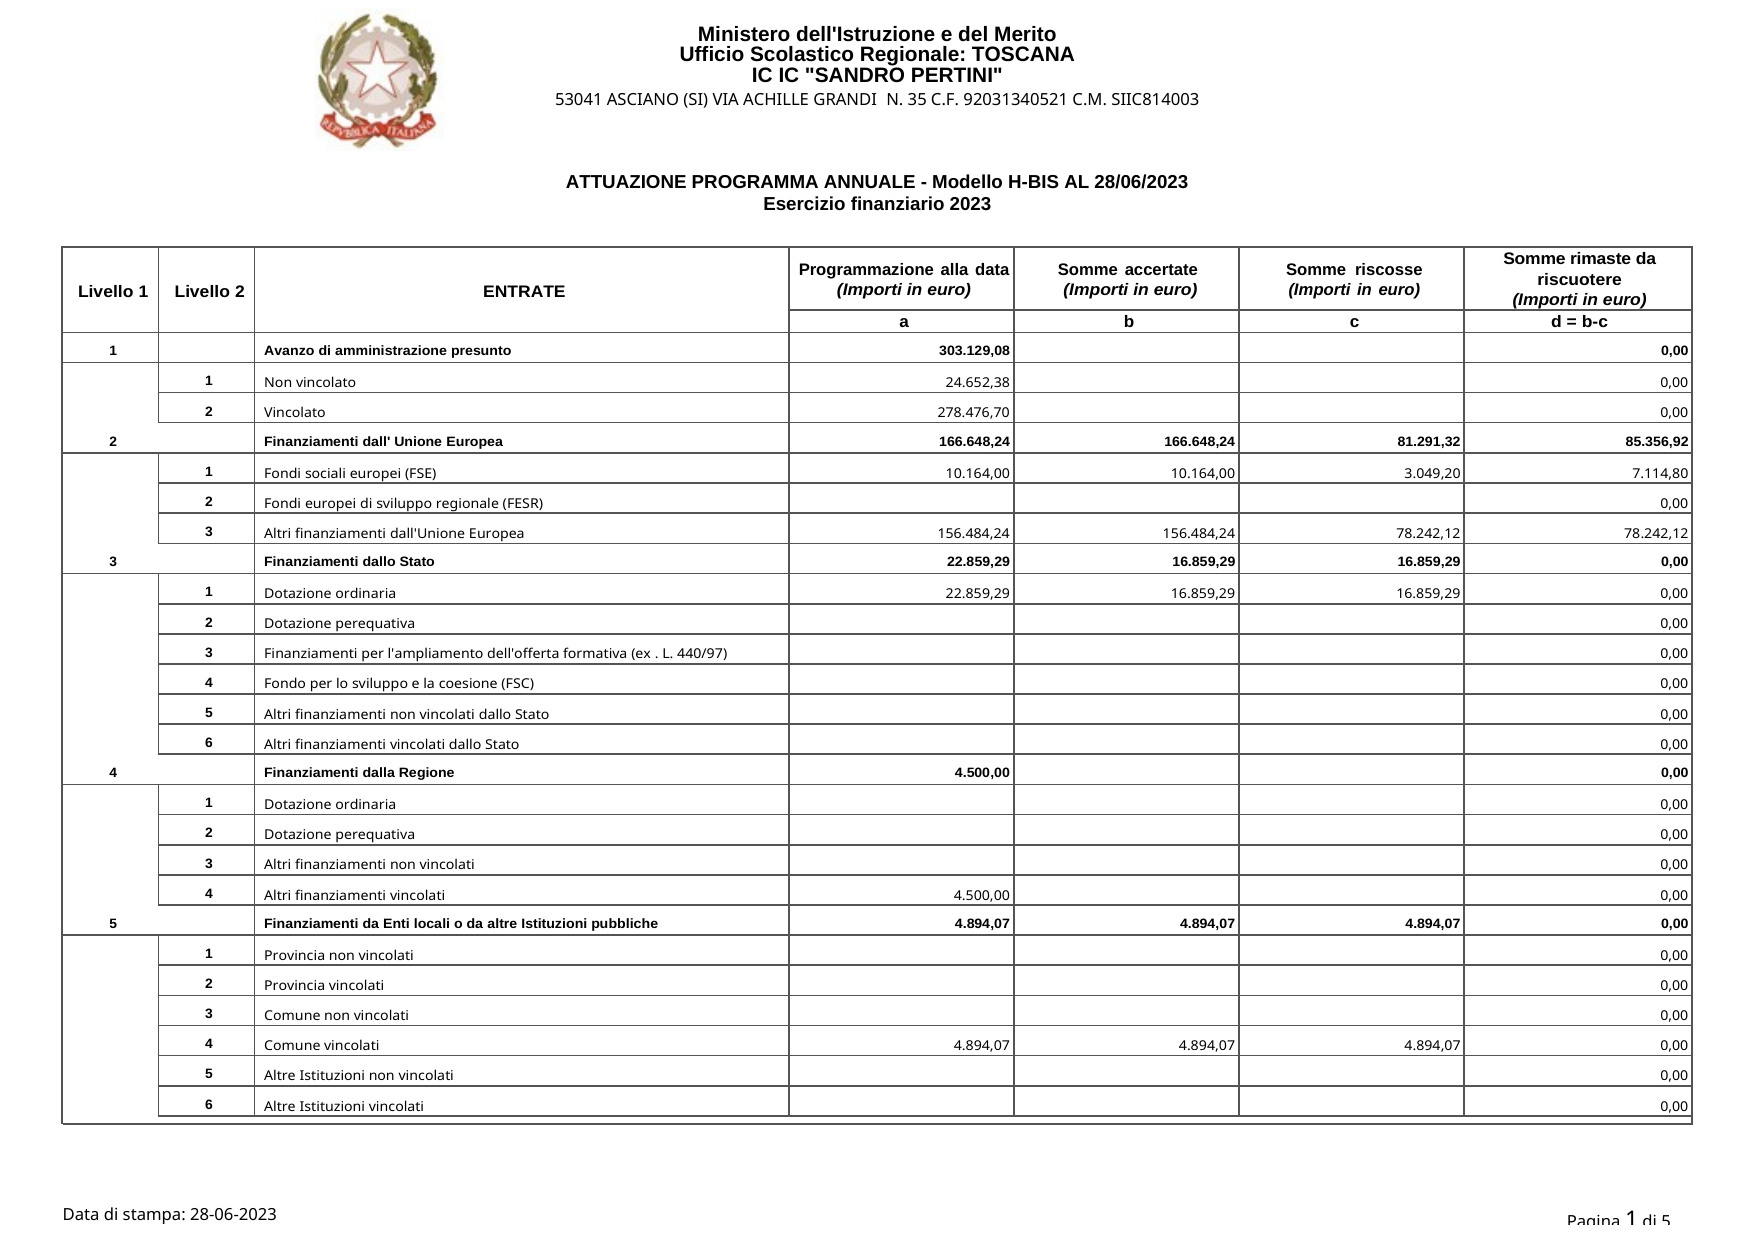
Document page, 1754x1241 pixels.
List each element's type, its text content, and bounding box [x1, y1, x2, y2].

table_cell 4.894,07 [1015, 1026, 1238, 1055]
table_cell [790, 695, 1013, 723]
table_cell [790, 785, 1013, 814]
table_cell 3 [159, 996, 254, 1025]
table_cell 0,00 [1465, 785, 1691, 814]
table_cell [63, 936, 158, 1123]
table_cell 2 [159, 966, 254, 994]
table_cell 4.894,07 [1015, 906, 1238, 934]
table_cell 4 [159, 876, 254, 904]
table_cell [1240, 363, 1463, 392]
table_cell 0,00 [1465, 815, 1691, 844]
table_cell 16.859,29 [1015, 574, 1238, 603]
table_cell 4.500,00 [790, 876, 1013, 904]
table_cell 16.859,29 [1015, 544, 1238, 573]
table_cell 0,00 [1465, 1087, 1691, 1115]
table_cell Comune vincolati [255, 1026, 788, 1055]
table_cell 0,00 [1465, 1056, 1691, 1085]
table_cell [1015, 665, 1238, 693]
table_header Somme accertate (Importi in euro) [1015, 248, 1238, 309]
table_cell Altri finanziamenti non vincolati [255, 846, 788, 874]
table_cell 166.648,24 [1015, 423, 1238, 452]
table_cell [790, 815, 1013, 844]
table_cell 2 [159, 484, 254, 512]
table_cell [790, 605, 1013, 633]
table_header Somme riscosse (Importi in euro) [1240, 248, 1463, 309]
table_cell 156.484,24 [1015, 514, 1238, 542]
table_cell 6 [159, 1087, 254, 1115]
table_cell [63, 454, 158, 542]
table_cell [1240, 725, 1463, 753]
table_cell c [1240, 311, 1463, 331]
table_cell 16.859,29 [1240, 544, 1463, 573]
table_cell Dotazione perequativa [255, 815, 788, 844]
table_header Programmazione alla data (Importi in euro) [790, 248, 1013, 309]
table_cell Vincolato [255, 393, 788, 422]
table_cell Fondo per lo sviluppo e la coesione (FSC) [255, 665, 788, 693]
table_cell Non vincolato [255, 363, 788, 392]
table_cell Finanziamenti per l'ampliamento dell'offerta formativa (ex . L. 440/97) [255, 635, 788, 663]
table_cell [1015, 876, 1238, 904]
table_cell 4.894,07 [790, 906, 1013, 934]
table_cell 3.049,20 [1240, 454, 1463, 482]
table_cell [1015, 695, 1238, 723]
table_cell Dotazione perequativa [255, 605, 788, 633]
table_cell 0,00 [1465, 605, 1691, 633]
table_cell 4.500,00 [790, 755, 1013, 783]
table_cell [1239, 1117, 1464, 1123]
table_cell [1240, 936, 1463, 964]
table_cell [1015, 815, 1238, 844]
table_cell 2 [159, 605, 254, 633]
table_cell 303.129,08 [790, 333, 1013, 362]
table_cell [1240, 755, 1463, 783]
table_cell 0,00 [1465, 665, 1691, 693]
table_cell [790, 936, 1013, 964]
table_cell [790, 635, 1013, 663]
table_cell [790, 1056, 1013, 1085]
table_cell Dotazione ordinaria [255, 574, 788, 603]
table_cell [1014, 1117, 1239, 1123]
table_cell [790, 846, 1013, 874]
table_cell 0,00 [1465, 846, 1691, 874]
table_cell 5 [63, 904, 254, 934]
table_cell 0,00 [1465, 333, 1691, 362]
table_cell 0,00 [1465, 363, 1691, 392]
table_cell 22.859,29 [790, 574, 1013, 603]
table_cell a [790, 311, 1013, 331]
table_cell [1240, 966, 1463, 994]
table_cell 1 [159, 785, 254, 814]
table_cell 85.356,92 [1465, 423, 1691, 452]
text Esercizio finanziario 2023 [564, 193, 1191, 215]
table_cell [1240, 393, 1463, 422]
table_cell [1240, 1056, 1463, 1085]
table_cell Altri finanziamenti vincolati [255, 876, 788, 904]
table_cell 78.242,12 [1465, 514, 1691, 542]
table_cell 1 [63, 333, 158, 362]
table_cell 0,00 [1465, 966, 1691, 994]
table_cell 4.894,07 [1240, 1026, 1463, 1055]
table_cell [1015, 333, 1238, 362]
table_cell [1015, 936, 1238, 964]
table_cell [1240, 484, 1463, 512]
table_header Somme rimaste da riscuotere (Importi in euro) [1465, 248, 1691, 309]
table_cell 3 [159, 635, 254, 663]
table_cell Dotazione ordinaria [255, 785, 788, 814]
table_cell 3 [63, 543, 254, 573]
table_cell 0,00 [1465, 484, 1691, 512]
table_header Livello 1 [63, 248, 158, 331]
table_cell 2 [63, 422, 254, 452]
table_cell 4.894,07 [790, 1026, 1013, 1055]
table_cell 2 [159, 815, 254, 844]
table_cell 0,00 [1465, 936, 1691, 964]
table_cell Altre Istituzioni non vincolati [255, 1056, 788, 1085]
table_cell Altre Istituzioni vincolati [255, 1087, 788, 1115]
table_cell 0,00 [1465, 574, 1691, 603]
table_cell [789, 1117, 1014, 1123]
table_cell Avanzo di amministrazione presunto [255, 333, 788, 362]
table_cell Finanziamenti dall' Unione Europea [255, 423, 788, 452]
table_cell [1464, 1117, 1691, 1123]
table_cell [1015, 1087, 1238, 1115]
table_cell 156.484,24 [790, 514, 1013, 542]
table_cell 3 [159, 514, 254, 542]
table_cell 22.859,29 [790, 544, 1013, 573]
table_cell Finanziamenti da Enti locali o da altre Istituzioni pubbliche [255, 906, 788, 934]
picture [314, 8, 445, 151]
table_cell [1015, 725, 1238, 753]
table_cell [1240, 876, 1463, 904]
table_cell [1015, 785, 1238, 814]
table_cell [1015, 635, 1238, 663]
table_cell Fondi europei di sviluppo regionale (FESR) [255, 484, 788, 512]
table_cell [1015, 605, 1238, 633]
table_cell 0,00 [1465, 876, 1691, 904]
table_cell [1240, 1087, 1463, 1115]
table_cell [790, 725, 1013, 753]
table_cell [1015, 393, 1238, 422]
table_cell d = b-c [1465, 311, 1691, 331]
table_cell Comune non vincolati [255, 996, 788, 1025]
table_cell [63, 363, 158, 422]
table_cell [1240, 333, 1463, 362]
table_cell Altri finanziamenti dall'Unione Europea [255, 514, 788, 542]
table_cell 0,00 [1465, 393, 1691, 422]
table_cell [1240, 815, 1463, 844]
table_cell Altri finanziamenti vincolati dallo Stato [255, 725, 788, 753]
table_cell 278.476,70 [790, 393, 1013, 422]
table_cell 1 [159, 333, 254, 362]
table_header ENTRATE [255, 248, 788, 331]
table_cell [1240, 785, 1463, 814]
table_cell [1240, 605, 1463, 633]
table_cell 4 [63, 753, 254, 783]
table_cell 6 [159, 725, 254, 753]
table_cell 4 [159, 665, 254, 693]
table_cell 0,00 [1465, 695, 1691, 723]
table_cell [63, 785, 158, 904]
table_cell [1240, 635, 1463, 663]
table_cell 7.114,80 [1465, 454, 1691, 482]
table_cell [1240, 996, 1463, 1025]
table_cell 10.164,00 [790, 454, 1013, 482]
table_cell 24.652,38 [790, 363, 1013, 392]
table_cell 3 [159, 846, 254, 874]
table_cell [1240, 846, 1463, 874]
table_cell 10.164,00 [1015, 454, 1238, 482]
table_cell Fondi sociali europei (FSE) [255, 454, 788, 482]
table_cell 4.894,07 [1240, 906, 1463, 934]
table_cell 0,00 [1465, 635, 1691, 663]
table_cell Altri finanziamenti non vincolati dallo Stato [255, 695, 788, 723]
table_cell Provincia vincolati [255, 966, 788, 994]
table_cell 16.859,29 [1240, 574, 1463, 603]
table_cell 5 [159, 695, 254, 723]
table_cell Finanziamenti dalla Regione [255, 755, 788, 783]
table_cell 1 [159, 363, 254, 392]
table_cell [1015, 846, 1238, 874]
table_cell [790, 484, 1013, 512]
table_header Livello 2 [159, 248, 254, 331]
table_cell [1015, 996, 1238, 1025]
table_cell [790, 1087, 1013, 1115]
table_cell [790, 996, 1013, 1025]
table_cell [1240, 665, 1463, 693]
table_cell [1015, 755, 1238, 783]
table_cell [790, 665, 1013, 693]
table_cell 1 [159, 574, 254, 603]
text ATTUAZIONE PROGRAMMA ANNUALE - Modello H-BIS AL 28/06/2023 [564, 171, 1191, 192]
table_cell 0,00 [1465, 1026, 1691, 1055]
table_cell 0,00 [1465, 996, 1691, 1025]
table_cell 166.648,24 [790, 423, 1013, 452]
table_cell [63, 574, 158, 753]
table_cell 0,00 [1465, 755, 1691, 783]
table_cell [255, 1117, 789, 1123]
table_cell 2 [159, 393, 254, 422]
table_cell 78.242,12 [1240, 514, 1463, 542]
table_cell [1015, 966, 1238, 994]
table_cell 4 [159, 1026, 254, 1055]
table_cell [1015, 1056, 1238, 1085]
table_cell 1 [159, 936, 254, 964]
table_cell [1015, 484, 1238, 512]
table_cell [1240, 695, 1463, 723]
table_cell Finanziamenti dallo Stato [255, 544, 788, 573]
table_cell Provincia non vincolati [255, 936, 788, 964]
table_cell [1015, 363, 1238, 392]
table_cell 0,00 [1465, 725, 1691, 753]
table_cell 0,00 [1465, 906, 1691, 934]
table_cell 5 [159, 1056, 254, 1085]
table_cell 0,00 [1465, 544, 1691, 573]
table_cell 1 [159, 454, 254, 482]
table_cell 81.291,32 [1240, 423, 1463, 452]
table_cell b [1015, 311, 1238, 331]
table_cell [158, 1117, 254, 1123]
table_cell [790, 966, 1013, 994]
